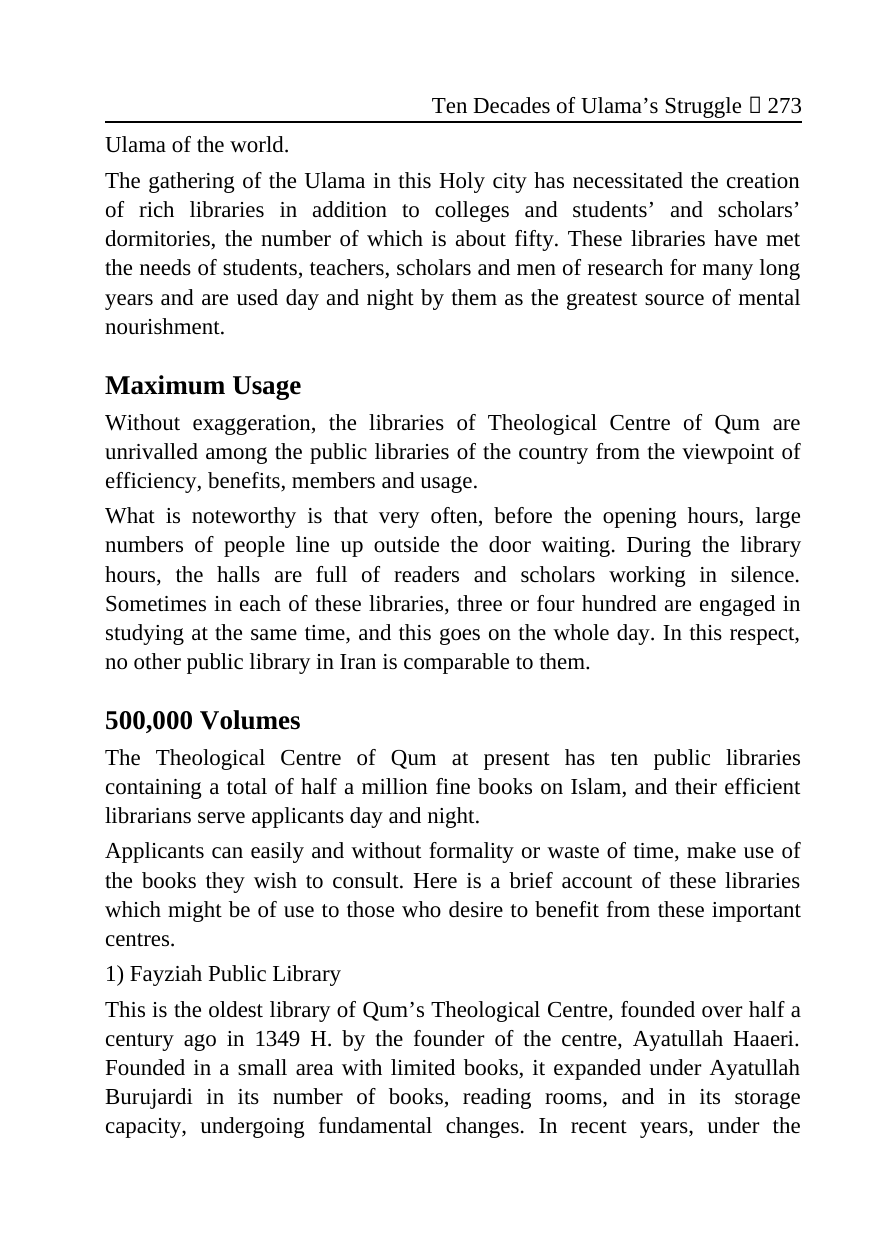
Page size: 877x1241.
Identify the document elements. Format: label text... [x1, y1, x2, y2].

text 1) Fayziah Public Library [105, 958, 802, 988]
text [105, 129, 802, 159]
subtitle Maximum Usage [105, 369, 802, 400]
text The gathering of the Ulama in this Holy city has necessitated the creation of rich libraries in addition to colleges and students’ and scholars’ dormitories, the number of which is about fifty. These libraries have met the needs of students, teachers, scholars and men of research for many long years and are used day and night by them as the greatest source of mental nourishment. [105, 165, 802, 340]
text What is noteworthy is that very often, before the opening hours, large numbers of people line up outside the door waiting. During the library hours, the halls are full of readers and scholars working in silence. Sometimes in each of these libraries, three or four hundred are engaged in studying at the same time, and this goes on the whole day. In this respect, no other public library in Iran is comparable to them. [105, 500, 802, 675]
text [105, 994, 802, 1140]
subtitle 500,000 Volumes [105, 704, 802, 736]
text The Theological Centre of Qum at present has ten public libraries containing a total of half a million fine books on Islam, and their efficient librarians serve applicants day and night. [105, 742, 802, 829]
text Applicants can easily and without formality or waste of time, make use of the books they wish to consult. Here is a brief account of these libraries which might be of use to those who desire to benefit from these important centres. [105, 836, 802, 952]
text Without exaggeration, the libraries of Theological Centre of Qum are unrivalled among the public libraries of the country from the viewpoint of efficiency, benefits, members and usage. [105, 407, 802, 494]
